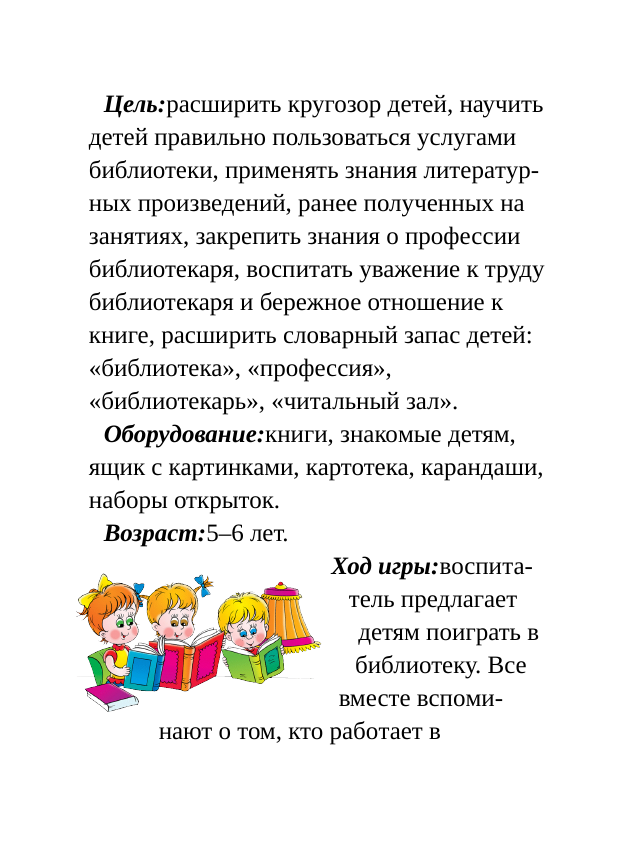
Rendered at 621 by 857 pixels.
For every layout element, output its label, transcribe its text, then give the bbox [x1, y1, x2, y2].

picture [71, 566, 325, 717]
text Возраст:5–6 лет. [89, 518, 546, 547]
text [89, 551, 546, 745]
text Цель:расширить кругозор детей, научить детей правильно пользоваться услугами библиотеки, применять знания литературных произведений, ранее полученных на занятиях, закрепить знания о профессии библиотекаря, воспитать уважение к труду библиотекаря и бережное отношение к книге, расширить словарный запас детей: «библиотека», «профессия», «библиотекарь», «читальный зал». [89, 89, 546, 414]
text Оборудование:книги, знакомые детям, ящик с картинками, картотека, карандаши, наборы открыток. [89, 419, 546, 514]
